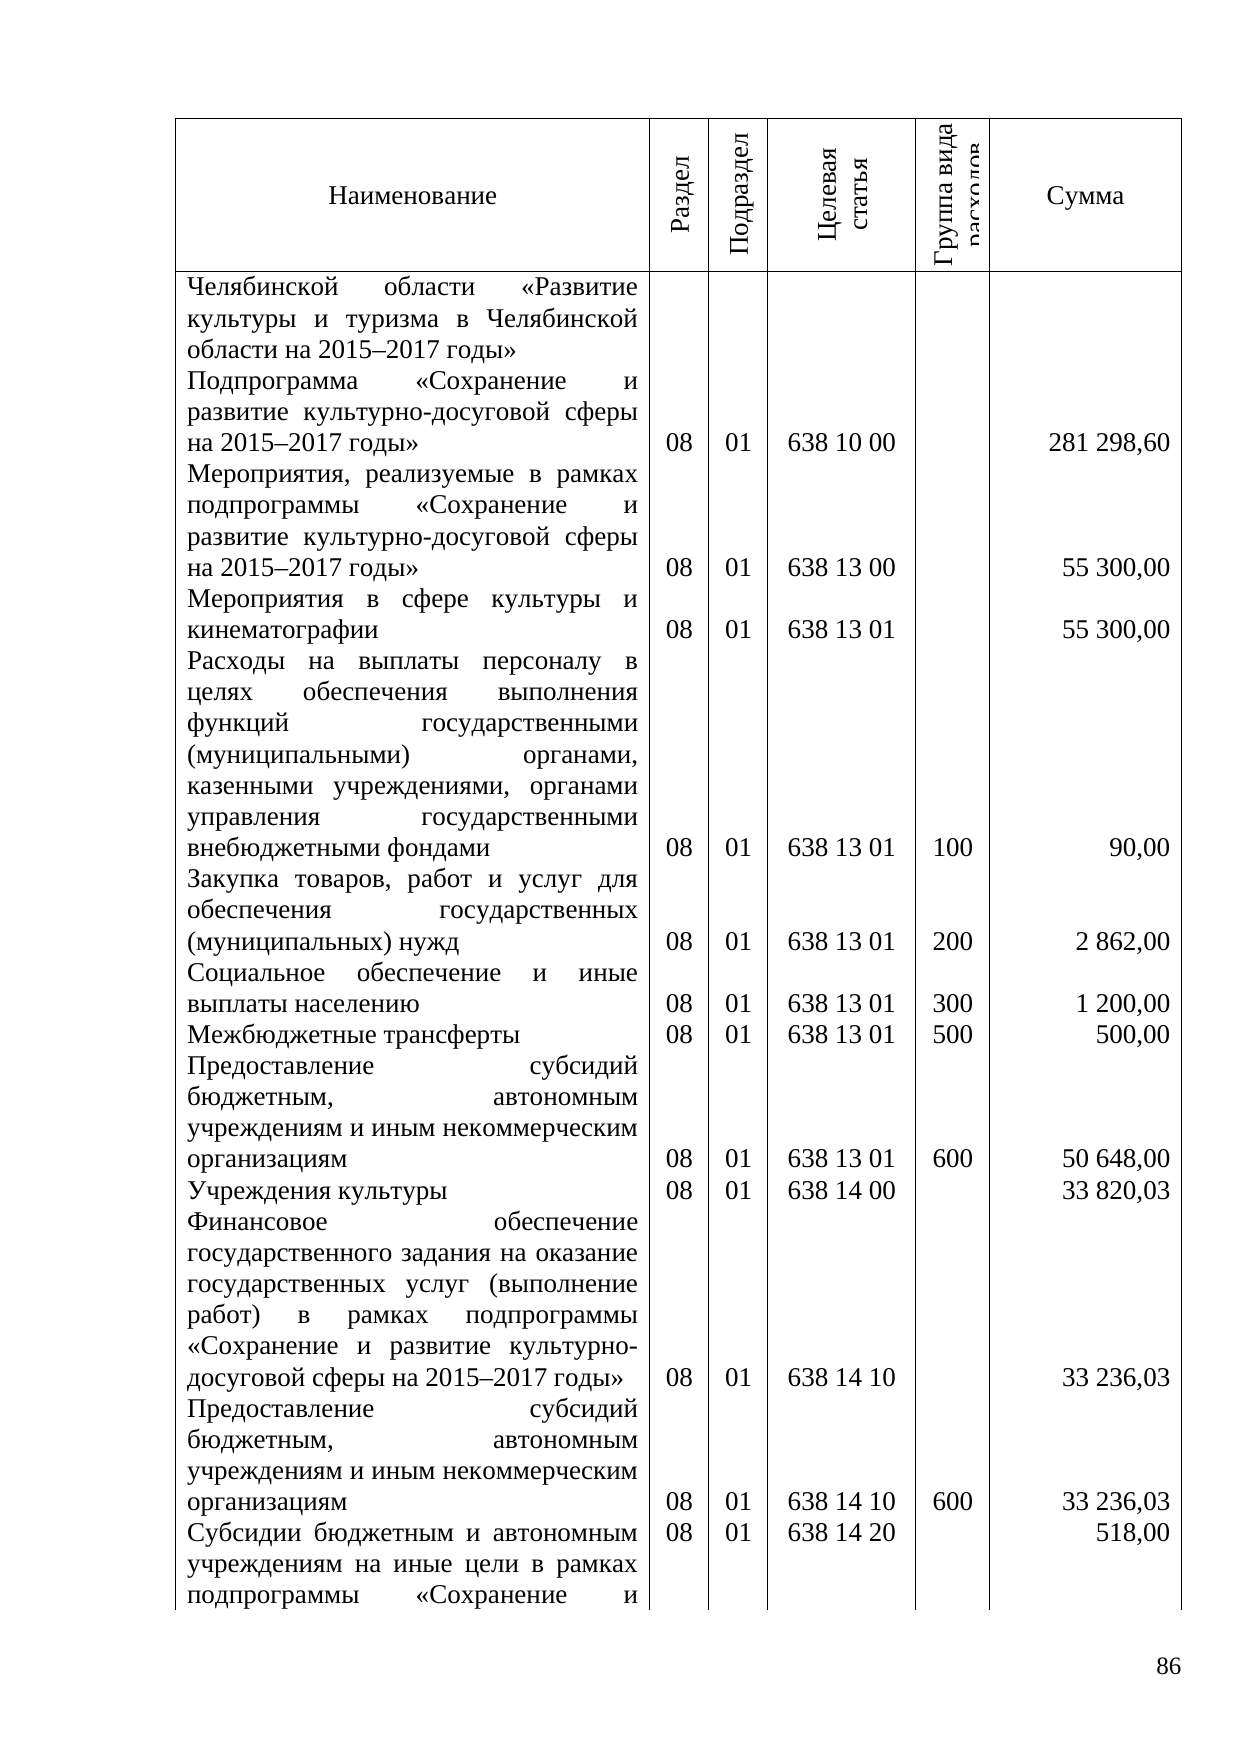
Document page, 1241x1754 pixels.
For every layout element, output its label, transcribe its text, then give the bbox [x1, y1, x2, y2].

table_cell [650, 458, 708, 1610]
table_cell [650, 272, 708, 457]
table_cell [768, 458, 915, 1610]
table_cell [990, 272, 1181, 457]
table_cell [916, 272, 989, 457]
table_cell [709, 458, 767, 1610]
table_header Наименование [176, 119, 649, 271]
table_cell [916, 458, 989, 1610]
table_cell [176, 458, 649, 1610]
table_header Сумма [990, 119, 1181, 271]
table_header Целевая статья [768, 119, 915, 271]
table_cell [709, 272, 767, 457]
table_header Подраздел [709, 119, 767, 271]
table_header Раздел [650, 119, 708, 271]
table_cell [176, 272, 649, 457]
table_header Группа вида расходов [916, 119, 989, 271]
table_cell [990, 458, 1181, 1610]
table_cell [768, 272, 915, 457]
